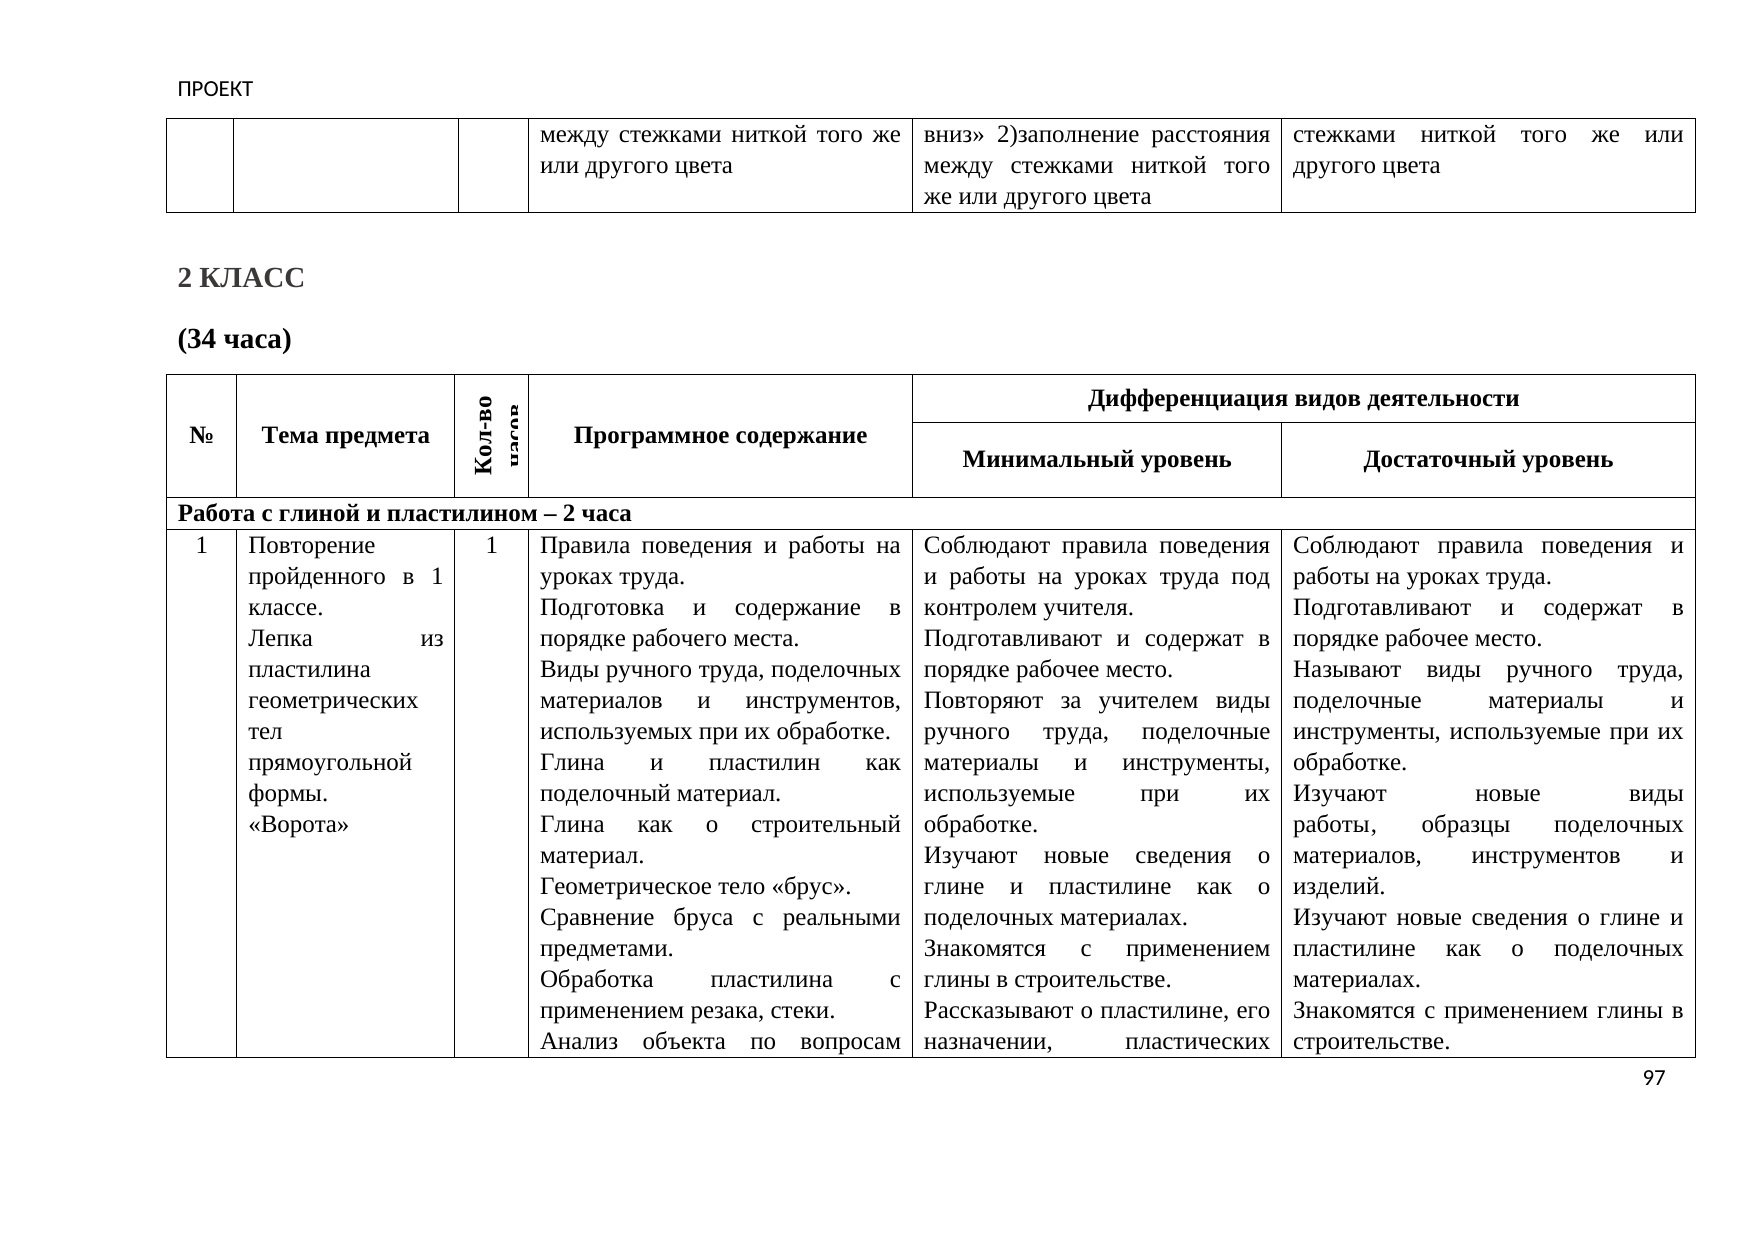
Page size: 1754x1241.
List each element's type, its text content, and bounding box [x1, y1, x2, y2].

table_header № [167, 375, 236, 497]
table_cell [1282, 119, 1695, 212]
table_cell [529, 530, 912, 1057]
table_header Дифференциация видов деятельности [913, 375, 1695, 422]
table_cell 66 [167, 119, 233, 212]
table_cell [529, 119, 912, 212]
table_header Кол-во часов [455, 375, 528, 497]
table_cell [237, 530, 454, 1057]
table_header Тема предмета [237, 375, 454, 497]
subtitle 2 КЛАСС [177, 260, 1665, 293]
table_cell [234, 119, 458, 212]
text (34 часа) [177, 321, 1665, 355]
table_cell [913, 530, 1281, 1057]
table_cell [913, 119, 1281, 212]
table_cell 1 [459, 119, 528, 212]
table_cell 1 [455, 530, 528, 1057]
table_cell Достаточный уровень [1282, 423, 1695, 497]
table_cell Минимальный уровень [913, 423, 1281, 497]
table_header Программное содержание [529, 375, 912, 497]
table_cell Работа с глиной и пластилином – 2 часа [167, 498, 1695, 529]
table_cell 1 [167, 530, 236, 1057]
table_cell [1282, 530, 1695, 1057]
